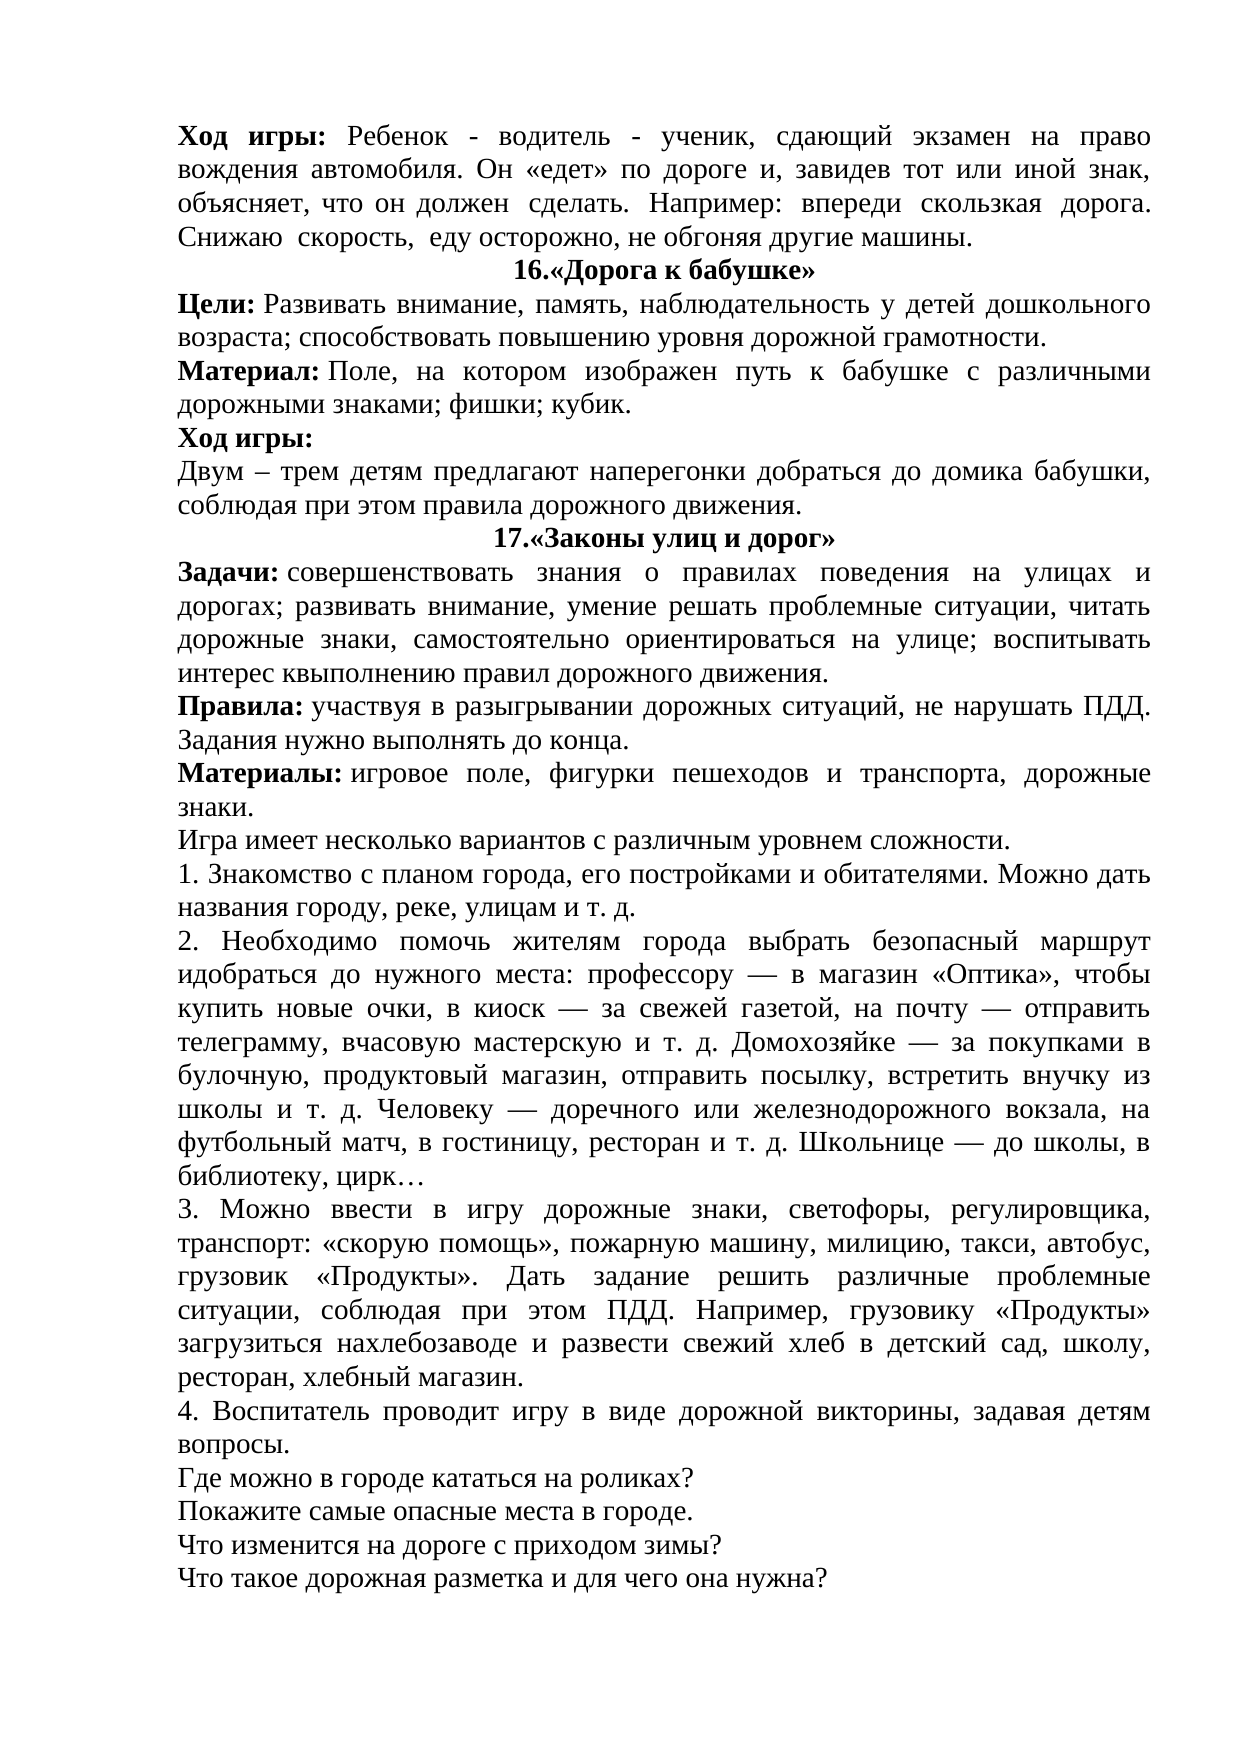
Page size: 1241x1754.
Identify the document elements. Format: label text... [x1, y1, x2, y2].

text Двум – трем детям предлагают наперегонки добраться до домика бабушки, соблюдая при этом правила дорожного движения. [177, 453, 1152, 521]
text Где можно в городе кататься на роликах? [177, 1460, 1152, 1493]
text 1. Знакомство с планом города, его постройками и обитателями. Можно дать названия городу, реке, улицам и т. д. [177, 856, 1152, 923]
text Материалы: игровое поле, фигурки пешеходов и транспорта, дорожные знаки. [177, 755, 1152, 822]
text Ход игры: [177, 420, 1152, 453]
text Цели: Развивать внимание, память, наблюдательность у детей дошкольного возраста; способствовать повышению уровня дорожной грамотности. [177, 286, 1152, 353]
text 3. Можно ввести в игру дорожные знаки, светофоры, регулировщика, транспорт: «скорую помощь», пожарную машину, милицию, такси, автобус, грузовик «Продукты». Дать задание решить различные проблемные ситуации, соблюдая при этом ПДД. Например, грузовику «Продукты» загрузиться нахлебозаводе и развести свежий хлеб в детский сад, школу, ресторан, хлебный магазин. [177, 1191, 1152, 1393]
text Материал: Поле, на котором изображен путь к бабушке с различными дорожными знаками; фишки; кубик. [177, 353, 1152, 420]
text Ход игры: Ребенок - водитель - ученик, сдающий экзамен на право вождения автомобиля. Он «едет» по дороге и, завидев тот или иной знак, объясняет, что он должен сделать. Например: впереди скользкая дорога. Снижаю скорость, еду осторожно, не обгоняя другие машины. [177, 118, 1152, 252]
text Правила: участвуя в разыгрывании дорожных ситуаций, не нарушать ПДД. Задания нужно выполнять до конца. [177, 688, 1152, 755]
text 17.«Законы улиц и дорог» [177, 521, 1152, 554]
text Что такое дорожная разметка и для чего она нужна? [177, 1560, 1152, 1594]
text Игра имеет несколько вариантов с различным уровнем сложности. [177, 822, 1152, 856]
text Покажите самые опасные места в городе. [177, 1493, 1152, 1527]
text Задачи: совершенствовать знания о правилах поведения на улицах и дорогах; развивать внимание, умение решать проблемные ситуации, читать дорожные знаки, самостоятельно ориентироваться на улице; воспитывать интерес квыполнению правил дорожного движения. [177, 554, 1152, 688]
text 2. Необходимо помочь жителям города выбрать безопасный маршрут идобраться до нужного места: профессору — в магазин «Оптика», чтобы купить новые очки, в киоск — за свежей газетой, на почту — отправить телеграмму, вчасовую мастерскую и т. д. Домохозяйке — за покупками в булочную, продуктовый магазин, отправить посылку, встретить внучку из школы и т. д. Человеку — доречного или железнодорожного вокзала, на футбольный матч, в гостиницу, ресторан и т. д. Школьнице — до школы, в библиотеку, цирк… [177, 923, 1152, 1191]
text Что изменится на дороге с приходом зимы? [177, 1527, 1152, 1560]
text 4. Воспитатель проводит игру в виде дорожной викторины, задавая детям вопросы. [177, 1393, 1152, 1460]
text 16.«Дорога к бабушке» [177, 252, 1152, 286]
